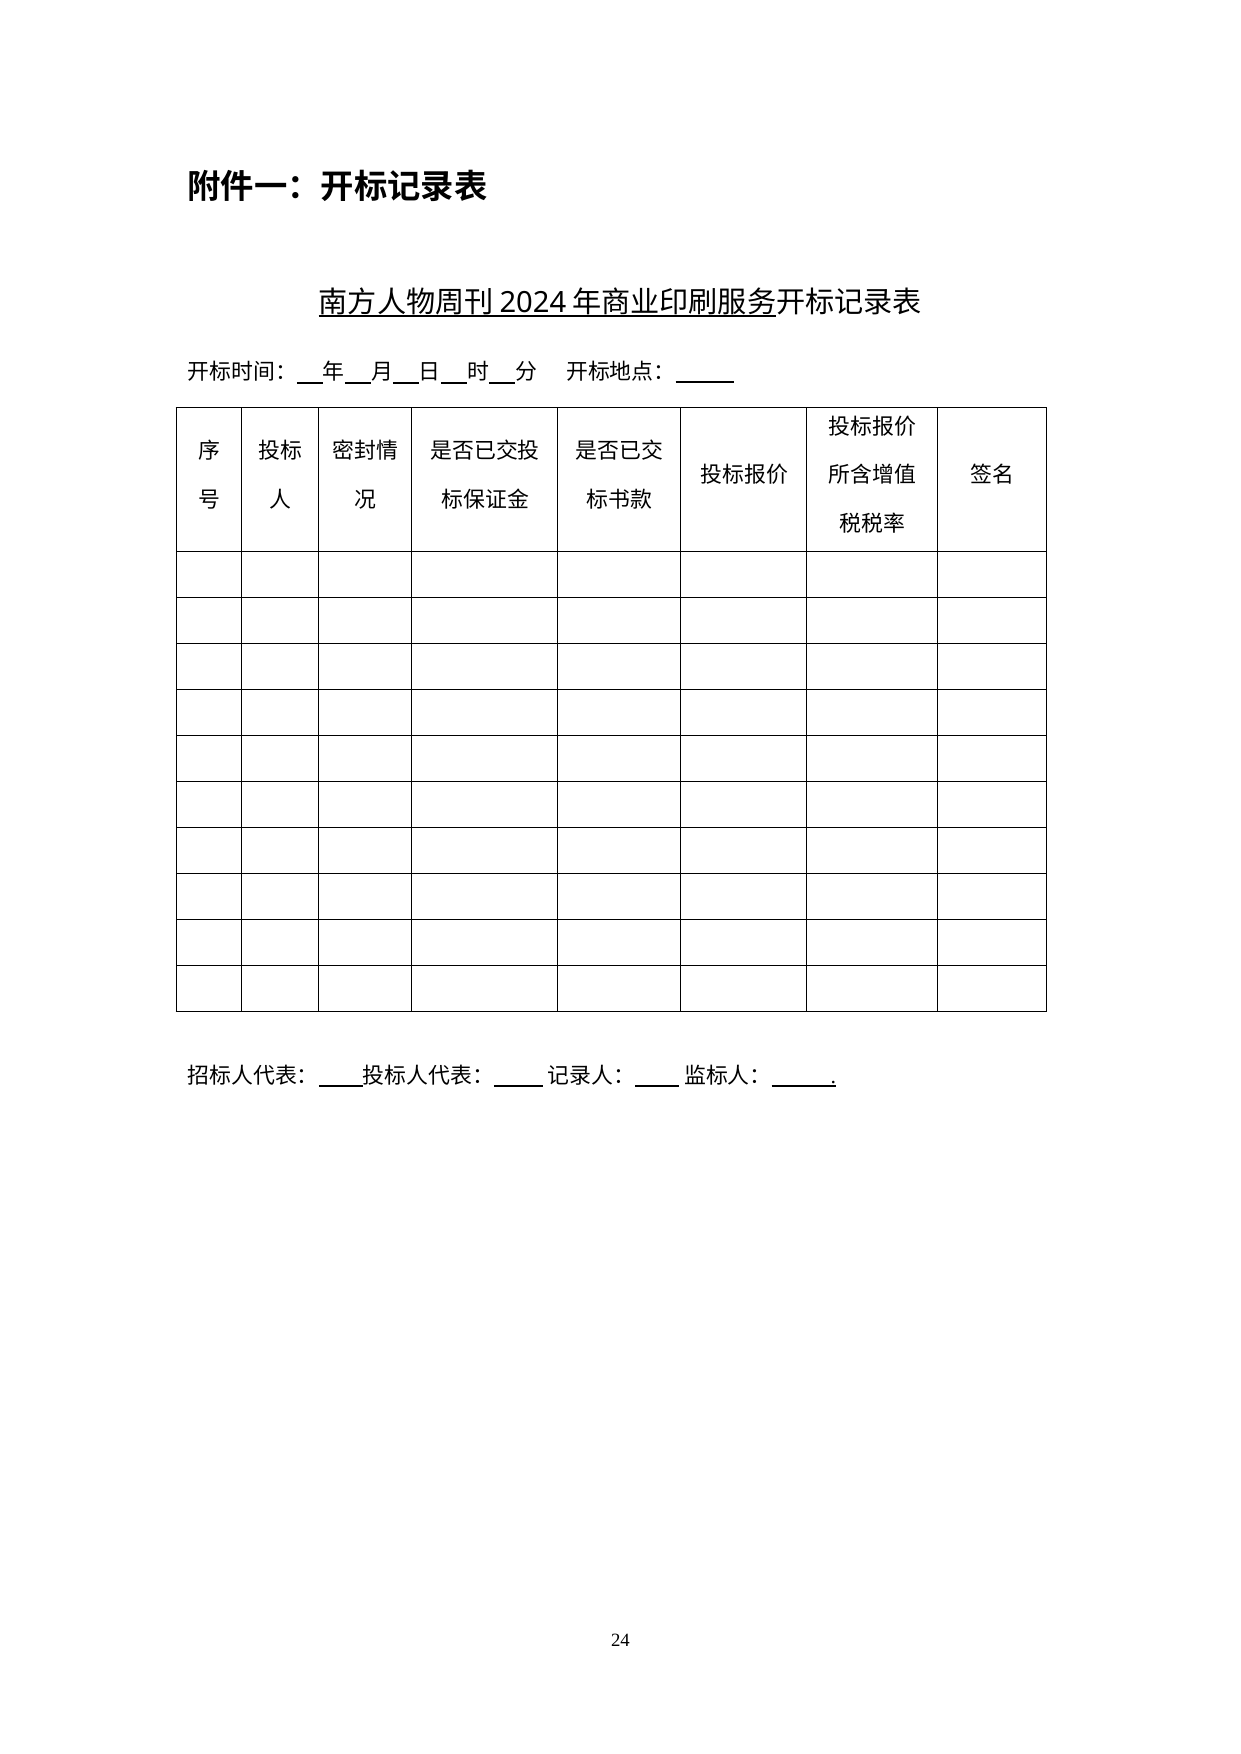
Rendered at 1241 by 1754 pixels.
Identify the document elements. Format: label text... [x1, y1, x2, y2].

table_cell [177, 644, 241, 689]
table_header 序号 [177, 408, 241, 551]
subtitle 附件一：开标记录表 [187, 151, 1053, 216]
table_cell [558, 920, 680, 965]
table_cell [319, 736, 411, 781]
table_cell [558, 552, 680, 597]
table_cell [319, 874, 411, 919]
table_cell [177, 598, 241, 643]
text 招标人代表： 投标人代表： 记录人： 监标人： . [187, 1057, 1053, 1090]
table_cell [681, 920, 806, 965]
table_cell [558, 598, 680, 643]
table_cell [681, 690, 806, 735]
table_cell [938, 828, 1046, 873]
table_cell [807, 874, 937, 919]
table_cell [242, 690, 318, 735]
table_cell [558, 690, 680, 735]
table_cell [412, 690, 557, 735]
table_cell [938, 644, 1046, 689]
table_cell [177, 920, 241, 965]
table_header 密封情况 [319, 408, 411, 551]
table_cell [807, 736, 937, 781]
table_cell [807, 966, 937, 1011]
table_cell [558, 966, 680, 1011]
table_cell [681, 644, 806, 689]
table_cell [938, 736, 1046, 781]
table_cell [681, 598, 806, 643]
table_cell [558, 828, 680, 873]
table_cell [177, 552, 241, 597]
table_cell [807, 690, 937, 735]
table_cell [242, 736, 318, 781]
table_cell [319, 690, 411, 735]
text 南方人物周刊2024年商业印刷服务开标记录表 [187, 267, 1053, 332]
table_cell [807, 828, 937, 873]
table_cell [412, 644, 557, 689]
table_cell [412, 736, 557, 781]
table_cell [938, 920, 1046, 965]
table_cell [242, 966, 318, 1011]
table_header 投标人 [242, 408, 318, 551]
table_cell [177, 874, 241, 919]
table_cell [319, 782, 411, 827]
table_cell [319, 920, 411, 965]
table_cell [319, 644, 411, 689]
table_cell [412, 874, 557, 919]
table_header 投标报价所含增值税税率 [807, 408, 937, 551]
table_cell [412, 828, 557, 873]
table_cell [938, 966, 1046, 1011]
table_cell [412, 782, 557, 827]
table_cell [242, 874, 318, 919]
text 开标时间： 年 月 日 时 分 开标地点： [187, 354, 1053, 386]
table_cell [558, 644, 680, 689]
table_cell [319, 966, 411, 1011]
table_cell [319, 828, 411, 873]
table_cell [558, 736, 680, 781]
table_cell [319, 598, 411, 643]
table_cell [681, 782, 806, 827]
table_cell [242, 828, 318, 873]
table_cell [242, 920, 318, 965]
table_cell [938, 598, 1046, 643]
table_header 签名 [938, 408, 1046, 551]
table_cell [177, 690, 241, 735]
table_cell [412, 920, 557, 965]
table_cell [807, 644, 937, 689]
table_cell [938, 552, 1046, 597]
table_cell [807, 552, 937, 597]
table_cell [938, 690, 1046, 735]
table_cell [412, 552, 557, 597]
table_cell [681, 828, 806, 873]
table_cell [558, 782, 680, 827]
table_cell [938, 782, 1046, 827]
table_cell [681, 966, 806, 1011]
table_cell [938, 874, 1046, 919]
table_cell [807, 598, 937, 643]
table_cell [412, 598, 557, 643]
table_cell [681, 736, 806, 781]
table_cell [807, 782, 937, 827]
table_cell [177, 736, 241, 781]
table_cell [681, 874, 806, 919]
table_cell [412, 966, 557, 1011]
table_cell [177, 966, 241, 1011]
table_header 投标报价 [681, 408, 806, 551]
table_cell [177, 828, 241, 873]
table_cell [242, 782, 318, 827]
table_header 是否已交投标保证金 [412, 408, 557, 551]
table_header 是否已交标书款 [558, 408, 680, 551]
table_cell [242, 598, 318, 643]
table_cell [242, 552, 318, 597]
table_cell [681, 552, 806, 597]
table_cell [242, 644, 318, 689]
table_cell [807, 920, 937, 965]
table_cell [319, 552, 411, 597]
table_cell [558, 874, 680, 919]
table_cell [177, 782, 241, 827]
